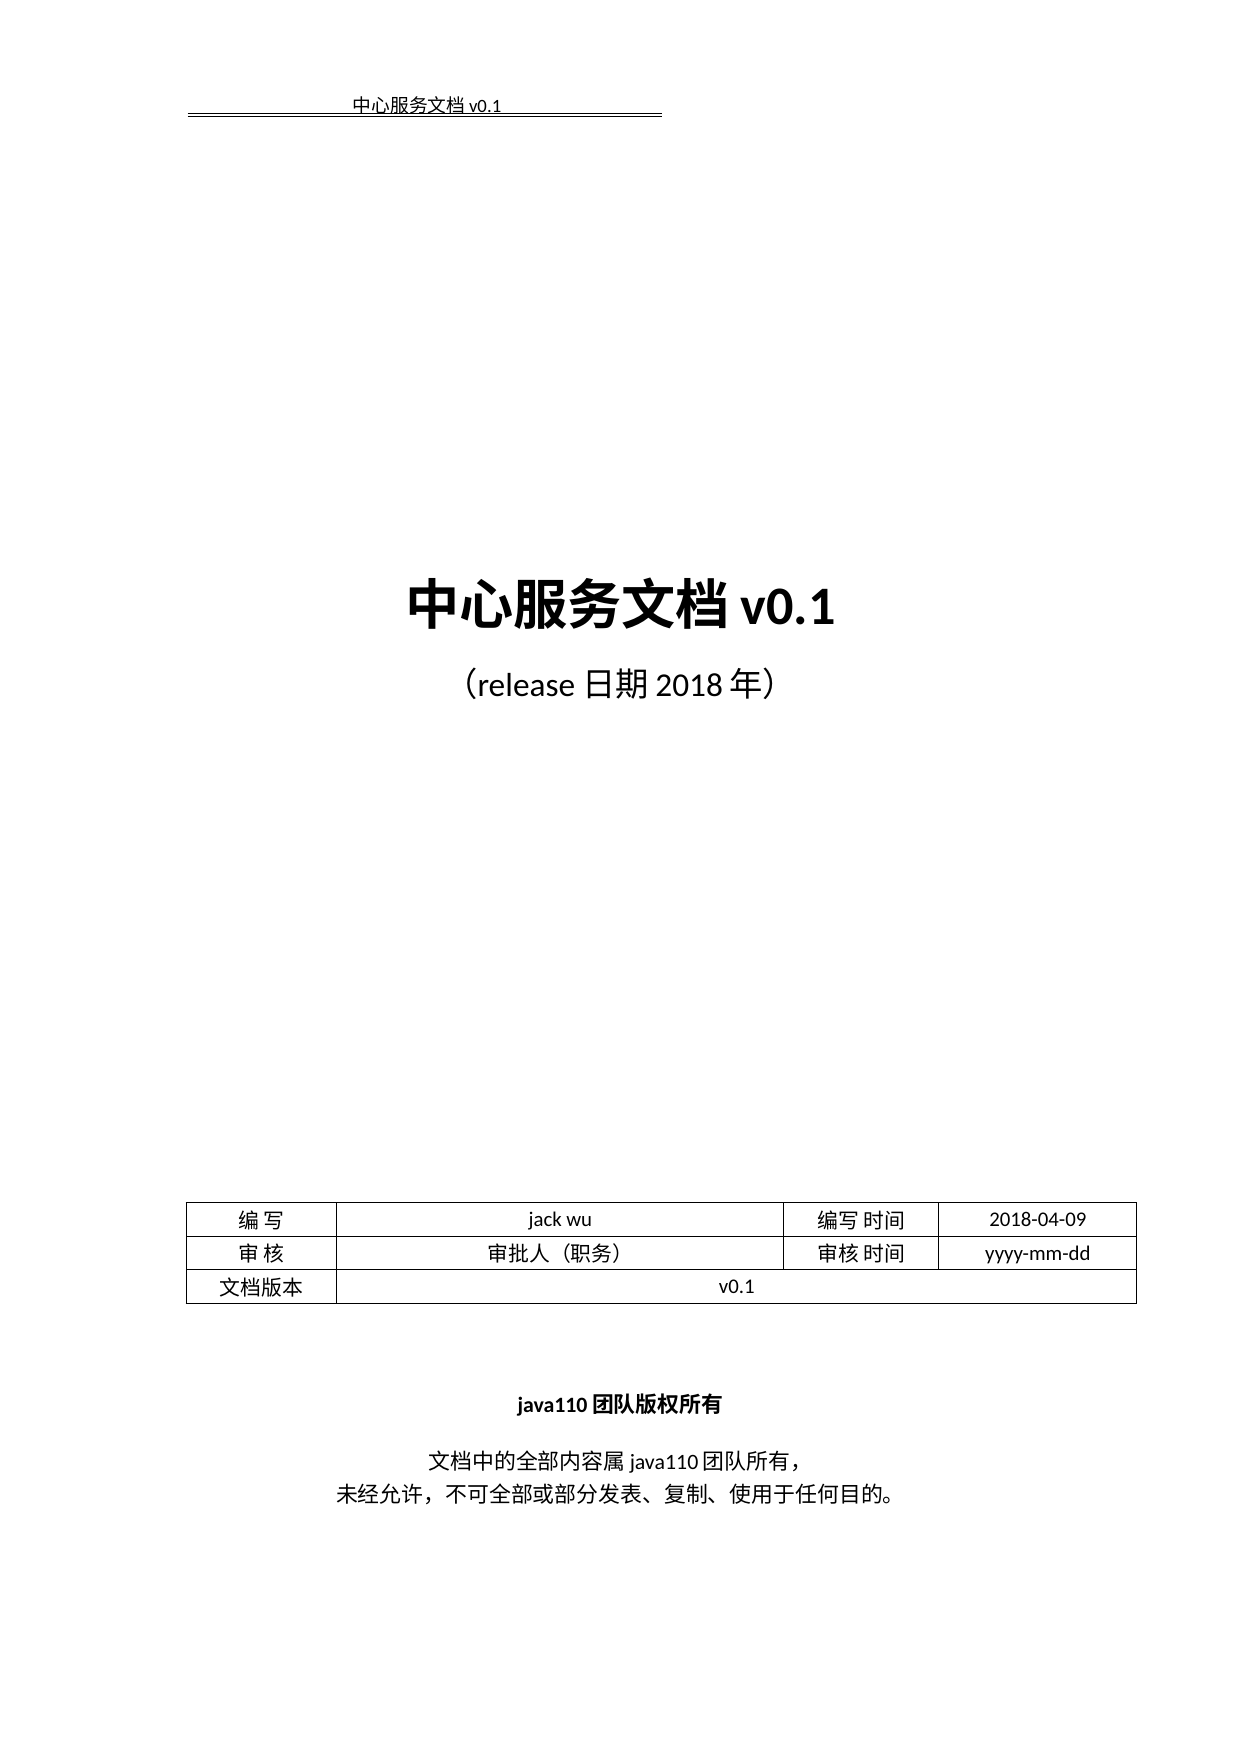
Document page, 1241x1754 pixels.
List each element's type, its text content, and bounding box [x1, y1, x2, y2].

table_cell yyyy-mm-dd [939, 1237, 1136, 1269]
text 未经允许，不可全部或部分发表、复制、使用于任何目的。 [187, 1476, 1053, 1509]
table_cell v0.1 [337, 1270, 1136, 1303]
text 中心服务文档v0.1 [187, 552, 1053, 649]
text （release日期2018年） [187, 649, 1053, 714]
table_header 编写 时间 [784, 1203, 938, 1236]
text 文档中的全部内容属java110团队所有， [187, 1444, 1053, 1476]
table_header 2018-04-09 [939, 1203, 1136, 1236]
table_cell 文档版本 [187, 1270, 336, 1303]
text java110团队版权所有 [187, 1386, 1053, 1419]
table_cell 审 核 [187, 1237, 336, 1269]
table_cell 审批人（职务） [337, 1237, 783, 1269]
table_header jack wu [337, 1203, 783, 1236]
table_cell 审核 时间 [784, 1237, 938, 1269]
table_header 编 写 [187, 1203, 336, 1236]
